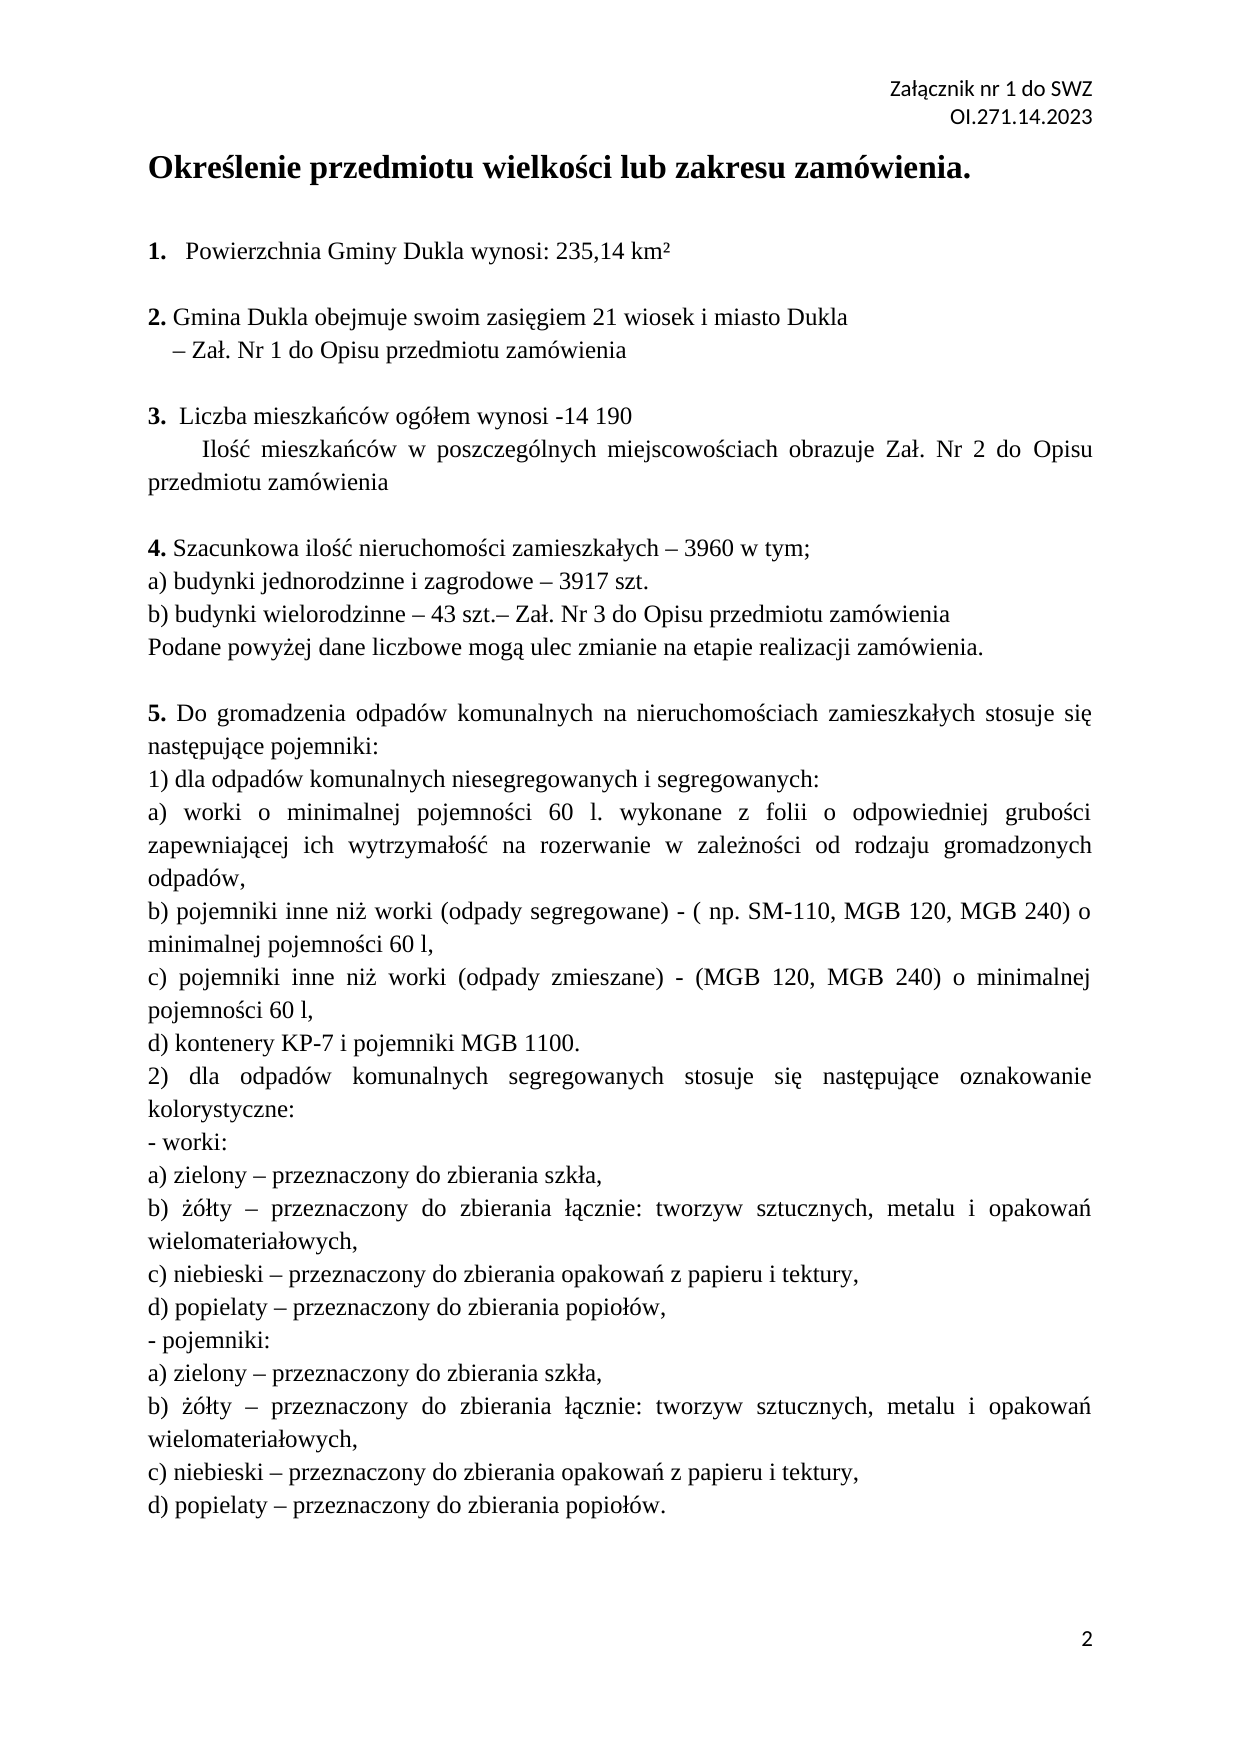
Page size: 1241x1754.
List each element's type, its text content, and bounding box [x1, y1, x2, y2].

text d) popielaty – przeznaczony do zbierania popiołów. [148, 1491, 1093, 1519]
text b) pojemniki inne niż worki (odpady segregowane) - ( np. SM-110, MGB 120, MGB 240) o minimalnej pojemności 60 l, [148, 896, 1093, 958]
text d) popielaty – przeznaczony do zbierania popiołów, [148, 1292, 1093, 1321]
text b) żółty – przeznaczony do zbierania łącznie: tworzyw sztucznych, metalu i opakowań wielomateriałowych, [148, 1391, 1093, 1453]
text - worki: [148, 1127, 1093, 1156]
text c) niebieski – przeznaczony do zbierania opakowań z papieru i tektury, [148, 1457, 1093, 1486]
text c) niebieski – przeznaczony do zbierania opakowań z papieru i tektury, [148, 1259, 1093, 1288]
text a) zielony – przeznaczony do zbierania szkła, [148, 1358, 1093, 1387]
text Podane powyżej dane liczbowe mogą ulec zmianie na etapie realizacji zamówienia. [148, 632, 1093, 661]
text a) budynki jednorodzinne i zagrodowe – 3917 szt. [148, 566, 1093, 595]
text Ilość mieszkańców w poszczególnych miejscowościach obrazuje Zał. Nr 2 do Opisu przedmiotu zamówienia [148, 434, 1093, 496]
text 2. Gmina Dukla obejmuje swoim zasięgiem 21 wiosek i miasto Dukla [148, 302, 1093, 331]
text c) pojemniki inne niż worki (odpady zmieszane) - (MGB 120, MGB 240) o minimalnej pojemności 60 l, [148, 962, 1093, 1024]
text 2) dla odpadów komunalnych segregowanych stosuje się następujące oznakowanie kolorystyczne: [148, 1061, 1093, 1123]
text 4. Szacunkowa ilość nieruchomości zamieszkałych – 3960 w tym; [148, 533, 1093, 562]
text – Zał. Nr 1 do Opisu przedmiotu zamówienia [148, 335, 1093, 363]
list Powierzchnia Gminy Dukla wynosi: 235,14 km² [148, 236, 1093, 264]
text Określenie przedmiotu wielkości lub zakresu zamówienia. [148, 148, 1093, 186]
text 5. Do gromadzenia odpadów komunalnych na nieruchomościach zamieszkałych stosuje się następujące pojemniki: [148, 698, 1093, 760]
text a) zielony – przeznaczony do zbierania szkła, [148, 1160, 1093, 1189]
text 3. Liczba mieszkańców ogółem wynosi -14 190 [148, 401, 1093, 429]
text d) kontenery KP-7 i pojemniki MGB 1100. [148, 1028, 1093, 1057]
text - pojemniki: [148, 1325, 1093, 1354]
text 1) dla odpadów komunalnych niesegregowanych i segregowanych: [148, 764, 1093, 793]
text b) budynki wielorodzinne – 43 szt.– Zał. Nr 3 do Opisu przedmiotu zamówienia [148, 599, 1093, 628]
text b) żółty – przeznaczony do zbierania łącznie: tworzyw sztucznych, metalu i opakowań wielomateriałowych, [148, 1193, 1093, 1255]
text a) worki o minimalnej pojemności 60 l. wykonane z folii o odpowiedniej grubości zapewniającej ich wytrzymałość na rozerwanie w zależności od rodzaju gromadzonych odpadów, [148, 797, 1093, 892]
